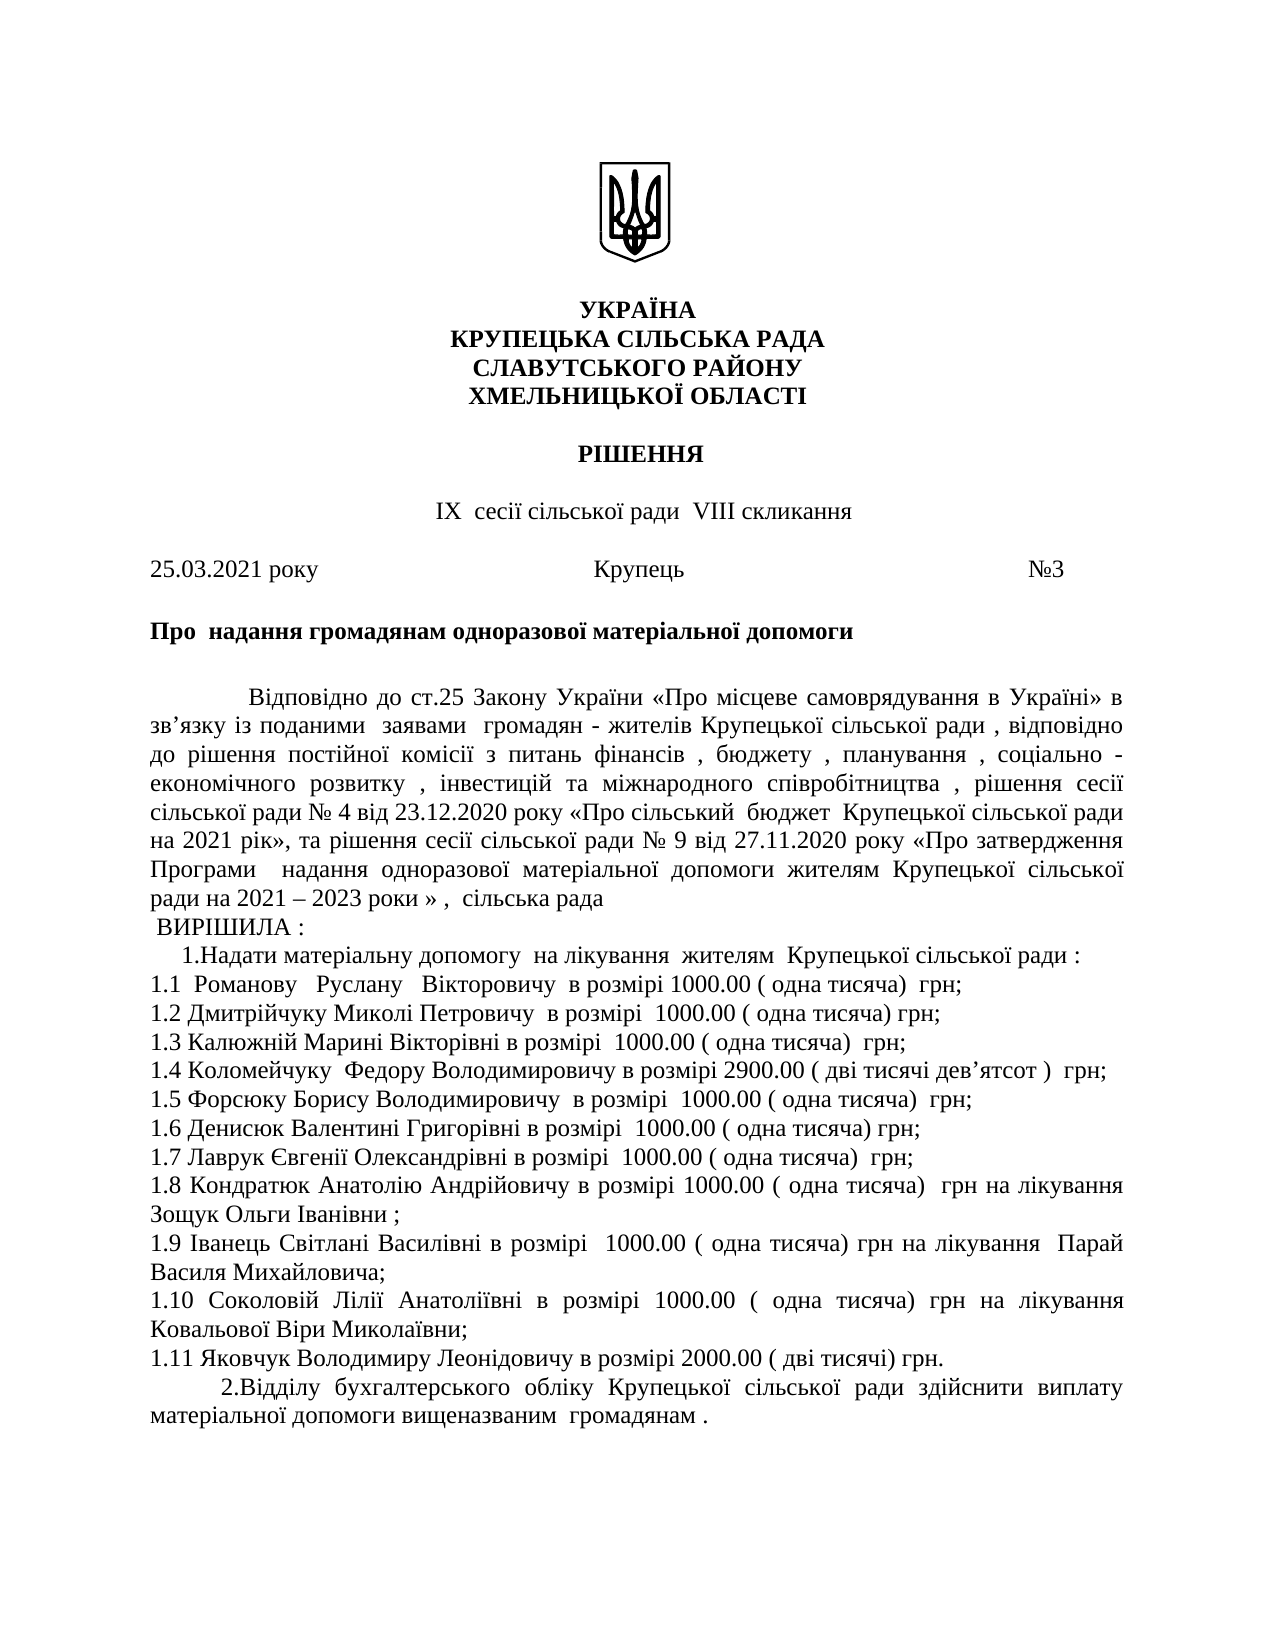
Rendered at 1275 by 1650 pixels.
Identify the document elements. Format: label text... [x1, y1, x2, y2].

text 1.11 Яковчук Володимиру Леонідовичу в розмірі 2000.00 ( дві тисячі) грн. [150, 1343, 1125, 1372]
text 1.5 Форсюку Борису Володимировичу в розмірі 1000.00 ( одна тисяча) грн; [150, 1084, 1125, 1113]
text 1.1 Романову Руслану Вікторовичу в розмірі 1000.00 ( одна тисяча) грн; [150, 969, 1125, 998]
text СЛАВУТСЬКОГО РАЙОНУ [150, 353, 1125, 381]
text 2.Відділу бухгалтерського обліку Крупецької сільської ради здійснити виплату матеріальної допомоги вищеназваним громадянам . [150, 1372, 1125, 1429]
text 25.03.2021 року Крупець №3 [150, 554, 1125, 583]
text 1.8 Кондратюк Анатолію Андрійовичу в розмірі 1000.00 ( одна тисяча) грн на лікування Зощук Ольги Іванівни ; [150, 1171, 1125, 1228]
text РІШЕННЯ [150, 439, 1125, 468]
text ІХ сесії сільської ради VІІІ скликання [150, 496, 1125, 525]
text 1.9 Іванець Світлані Василівні в розмірі 1000.00 ( одна тисяча) грн на лікування Парай Василя Михайловича; [150, 1228, 1125, 1286]
text 1.3 Калюжній Марині Вікторівні в розмірі 1000.00 ( одна тисяча) грн; [150, 1027, 1125, 1056]
text ВИРІШИЛА : [150, 912, 1125, 941]
text 1.6 Денисюк Валентині Григорівні в розмірі 1000.00 ( одна тисяча) грн; [150, 1113, 1125, 1142]
text 1.2 Дмитрійчуку Миколі Петровичу в розмірі 1000.00 ( одна тисяча) грн; [150, 998, 1125, 1027]
text ХМЕЛЬНИЦЬКОЇ ОБЛАСТІ [150, 381, 1125, 410]
text КРУПЕЦЬКА СІЛЬСЬКА РАДА [150, 324, 1125, 353]
text 1.Надати матеріальну допомогу на лікування жителям Крупецької сільської ради : [150, 941, 1125, 969]
text 1.10 Соколовій Лілії Анатоліївні в розмірі 1000.00 ( одна тисяча) грн на лікування Ковальової Віри Миколаївни; [150, 1286, 1125, 1343]
text 1.4 Коломейчуку Федору Володимировичу в розмірі 2900.00 ( дві тисячі дев’ятсот ) грн; [150, 1056, 1125, 1084]
text 1.7 Лаврук Євгенії Олександрівні в розмірі 1000.00 ( одна тисяча) грн; [150, 1142, 1125, 1171]
text Відповідно до ст.25 Закону України «Про місцеве самоврядування в Україні» в зв’язку із поданими заявами громадян - жителів Крупецької сільської ради , відповідно до рішення постійної комісії з питань фінансів , бюджету , планування , соціально - економічного розвитку , інвестицій та міжнародного співробітництва , рішення сесії сільської ради № 4 від 23.12.2020 року «Про сільський бюджет Крупецької сільської ради на 2021 рік», та рішення сесії сільської ради № 9 від 27.11.2020 року «Про затвердження Програми надання одноразової матеріальної допомоги жителям Крупецької сільської ради на 2021 – 2023 роки » , сільська рада [150, 682, 1125, 912]
text УКРАЇНА [150, 295, 1125, 324]
text Про надання громадянам одноразової матеріальної допомоги [150, 616, 1125, 644]
